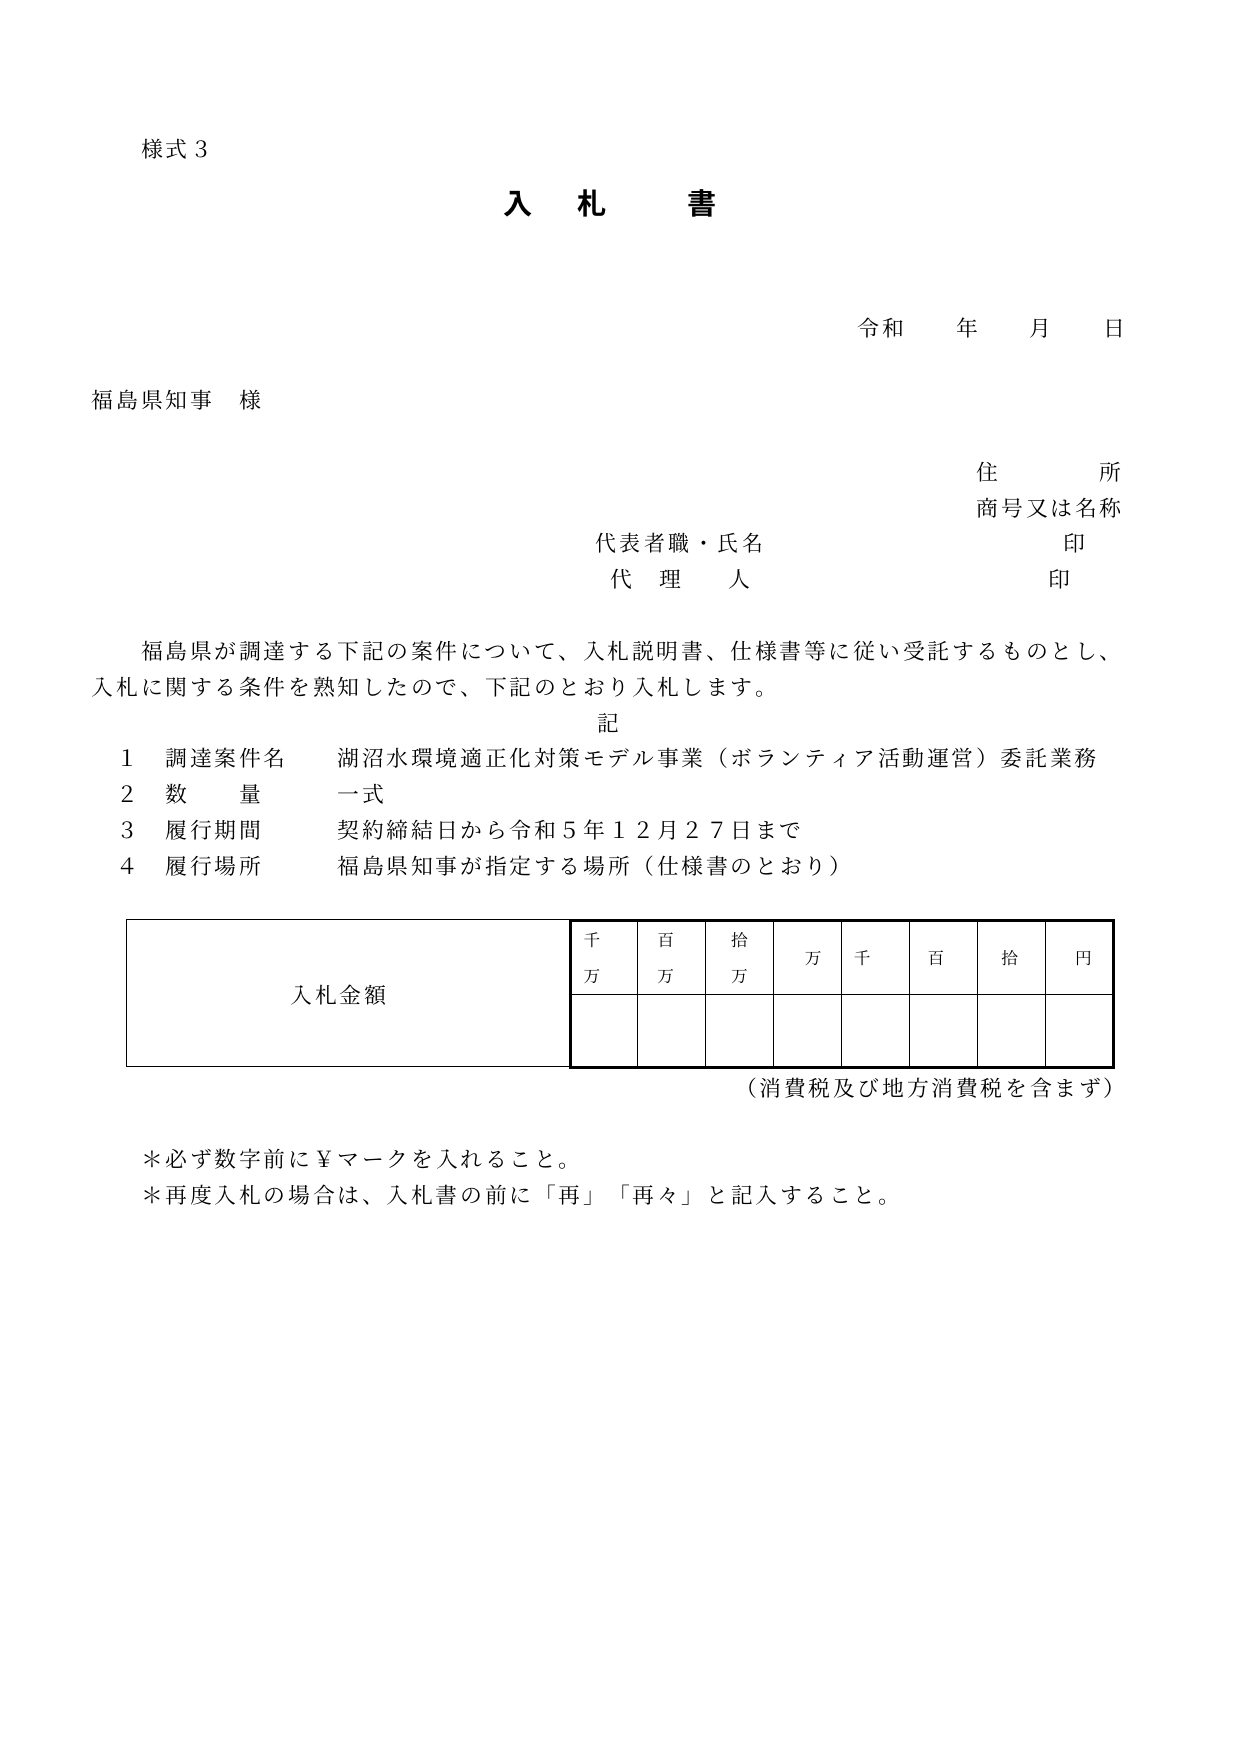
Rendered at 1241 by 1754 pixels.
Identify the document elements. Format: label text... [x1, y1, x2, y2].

text 福島県が調達する下記の案件について、入札説明書、仕様書等に従い受託するものとし、入札に関する条件を熟知したので、下記のとおり入札します。 [92, 632, 1128, 704]
table_header 百万 [638, 922, 705, 993]
text ３ 履行期間 契約締結日から令和５年１２月２７日まで [92, 811, 1128, 847]
text ＊再度入札の場合は、入札書の前に「再」「再々」と記入すること。 [135, 1176, 1149, 1212]
text ４ 履行場所 福島県知事が指定する場所（仕様書のとおり） [92, 847, 1128, 883]
table_cell [978, 995, 1045, 1066]
table_cell [842, 995, 909, 1066]
text 令和 年 月 日 [92, 309, 1128, 345]
table_cell [572, 995, 637, 1066]
table_header 万 [774, 922, 841, 993]
table_header 拾 [978, 922, 1045, 993]
table_header 入札金額 [127, 920, 569, 1066]
text 代表者職・氏名 印 [92, 524, 1124, 560]
text 代理人 印 [92, 560, 1124, 596]
text 福島県知事 様 [92, 381, 1128, 417]
table_header 円 [1046, 922, 1112, 993]
table_header 百 [910, 922, 977, 993]
text （消費税及び地方消費税を含まず） [92, 1069, 1128, 1104]
text 様式３ [92, 130, 1149, 166]
text ２ 数 量 一式 [92, 775, 1128, 811]
table_header 千万 [572, 922, 637, 993]
text １ 調達案件名 湖沼水環境適正化対策モデル事業（ボランティア活動運営）委託業務 [92, 739, 1128, 775]
text 商号又は名称 [92, 489, 1124, 524]
table_cell [774, 995, 841, 1066]
subtitle 入札書 [92, 166, 1149, 238]
table_header 拾万 [706, 922, 773, 993]
table_header 千 [842, 922, 909, 993]
table_cell [910, 995, 977, 1066]
table_cell [706, 995, 773, 1066]
table_cell [638, 995, 705, 1066]
text 記 [92, 704, 1128, 739]
text 住 所 [92, 453, 1124, 489]
text ＊必ず数字前に￥マークを入れること。 [135, 1140, 1149, 1176]
table_cell [1046, 995, 1112, 1066]
